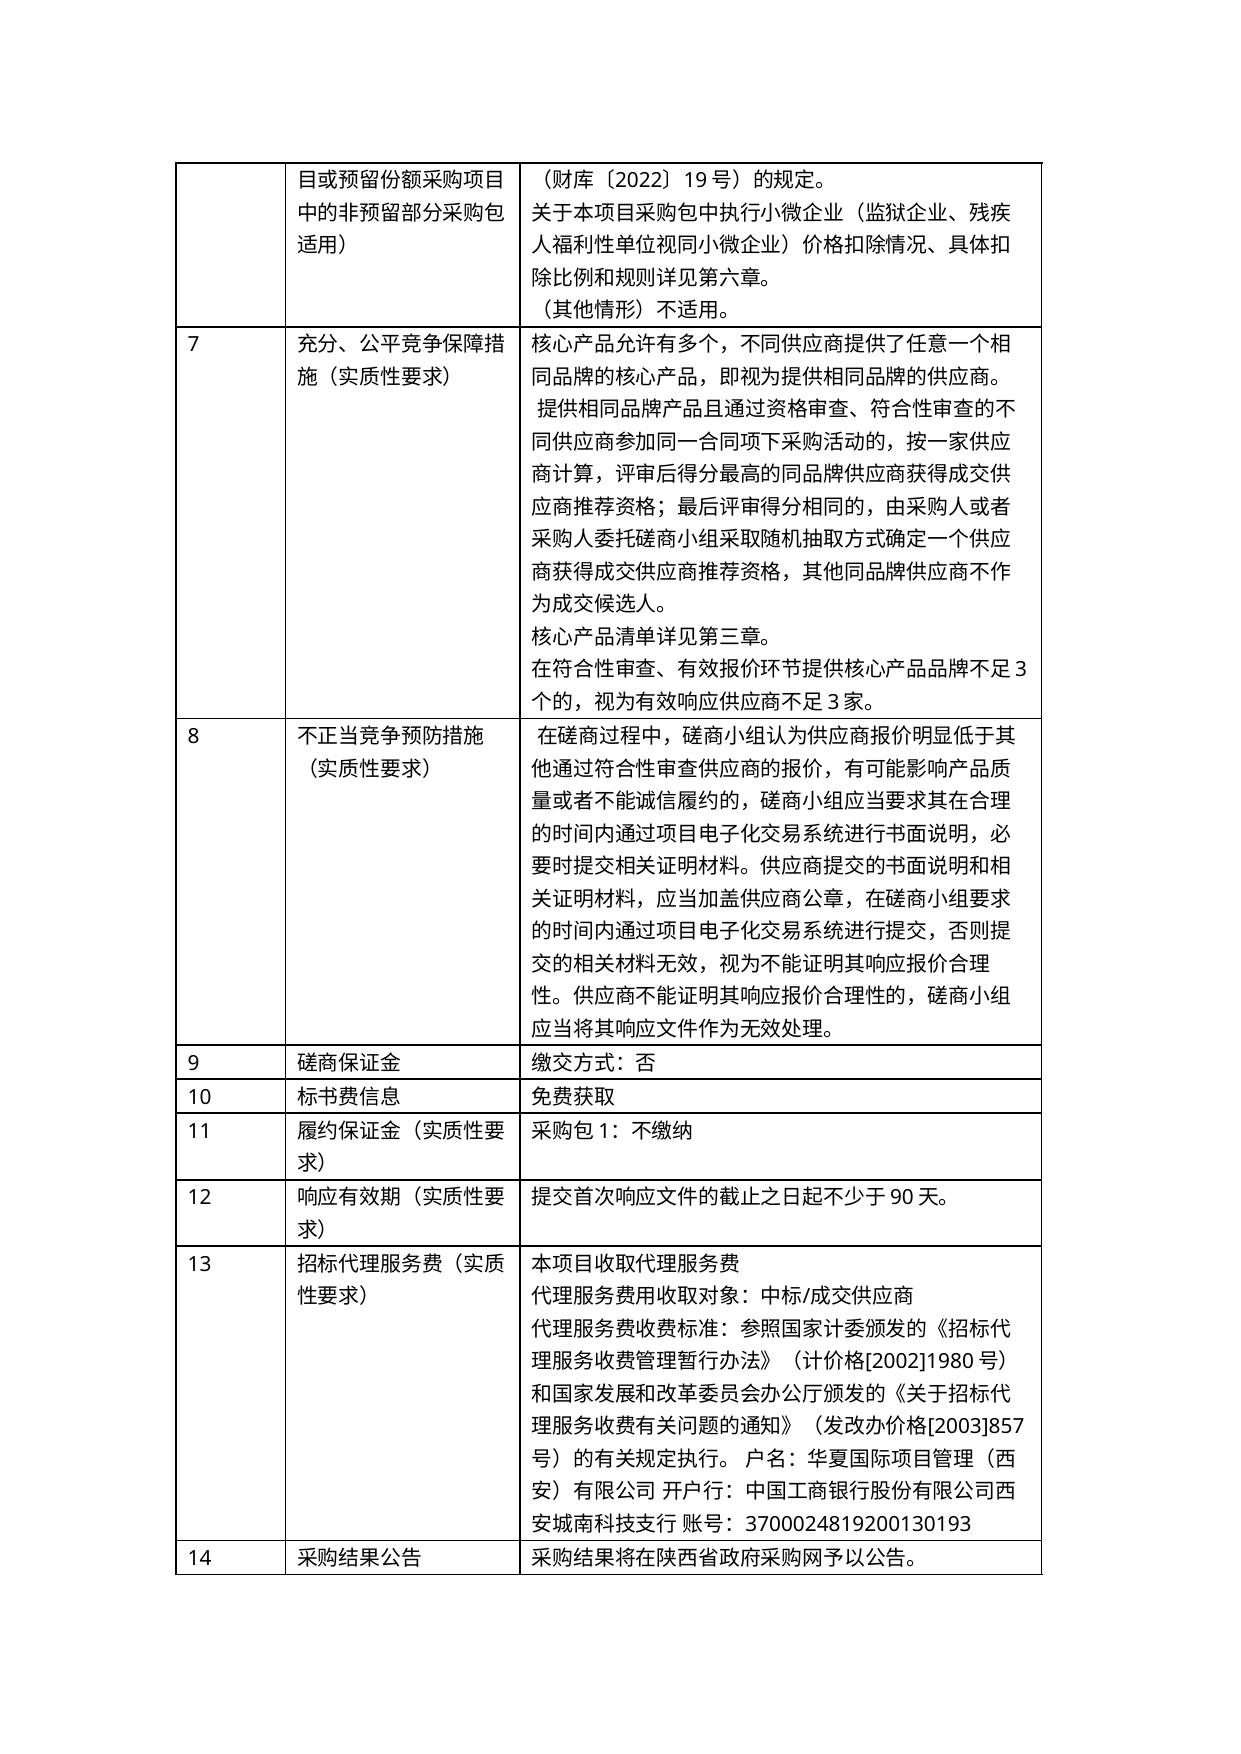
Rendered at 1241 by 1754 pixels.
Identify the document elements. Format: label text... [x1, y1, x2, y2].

table_cell 7 [177, 328, 285, 718]
table_cell 本项目收取代理服务费 代理服务费用收取对象：中标/成交供应商 代理服务费收费标准：参照国家计委颁发的《招标代理服务收费管理暂行办法》（计价格[2002]1980号）和国家发展和改革委员会办公厅颁发的《关于招标代理服务收费有关问题的通知》（发改办价格[2003]857号）的有关规定执行。 户名：华夏国际项目管理（西安）有限公司 开户行：中国工商银行股份有限公司西安城南科技支行 账号：3700024819200130193 [521, 1247, 1041, 1539]
table_cell 标书费信息 [286, 1080, 519, 1112]
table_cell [286, 164, 519, 326]
table_cell 履约保证金（实质性要求） [286, 1114, 519, 1179]
table_cell 在磋商过程中，磋商小组认为供应商报价明显低于其他通过符合性审查供应商的报价，有可能影响产品质量或者不能诚信履约的，磋商小组应当要求其在合理的时间内通过项目电子化交易系统进行书面说明，必要时提交相关证明材料。供应商提交的书面说明和相关证明材料，应当加盖供应商公章，在磋商小组要求的时间内通过项目电子化交易系统进行提交，否则提交的相关材料无效，视为不能证明其响应报价合理性。供应商不能证明其响应报价合理性的，磋商小组应当将其响应文件作为无效处理。 [521, 719, 1041, 1044]
table_cell 9 [177, 1046, 285, 1078]
table_cell 响应有效期（实质性要求） [286, 1181, 519, 1245]
table_cell 核心产品允许有多个，不同供应商提供了任意一个相同品牌的核心产品，即视为提供相同品牌的供应商。 提供相同品牌产品且通过资格审查、符合性审查的不同供应商参加同一合同项下采购活动的，按一家供应商计算，评审后得分最高的同品牌供应商获得成交供应商推荐资格；最后评审得分相同的，由采购人或者采购人委托磋商小组采取随机抽取方式确定一个供应商获得成交供应商推荐资格，其他同品牌供应商不作为成交候选人。 核心产品清单详见第三章。 在符合性审查、有效报价环节提供核心产品品牌不足3个的，视为有效响应供应商不足3家。 [521, 328, 1041, 718]
table_cell 采购结果将在陕西省政府采购网予以公告。 [521, 1541, 1041, 1573]
table_cell 免费获取 [521, 1080, 1041, 1112]
table_cell 10 [177, 1080, 285, 1112]
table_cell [521, 164, 1041, 326]
table_cell 13 [177, 1247, 285, 1539]
table_cell 招标代理服务费（实质性要求） [286, 1247, 519, 1539]
table_cell 12 [177, 1181, 285, 1245]
table_cell 14 [177, 1541, 285, 1573]
table_cell 6 [177, 164, 285, 326]
table_cell 8 [177, 719, 285, 1044]
table_cell 不正当竞争预防措施（实质性要求） [286, 719, 519, 1044]
table_cell 采购包1：不缴纳 [521, 1114, 1041, 1179]
table_cell 充分、公平竞争保障措施（实质性要求） [286, 328, 519, 718]
table_cell 采购结果公告 [286, 1541, 519, 1573]
table_cell 11 [177, 1114, 285, 1179]
table_cell 缴交方式：否 [521, 1046, 1041, 1078]
table_cell 提交首次响应文件的截止之日起不少于90天。 [521, 1181, 1041, 1245]
table_cell 磋商保证金 [286, 1046, 519, 1078]
